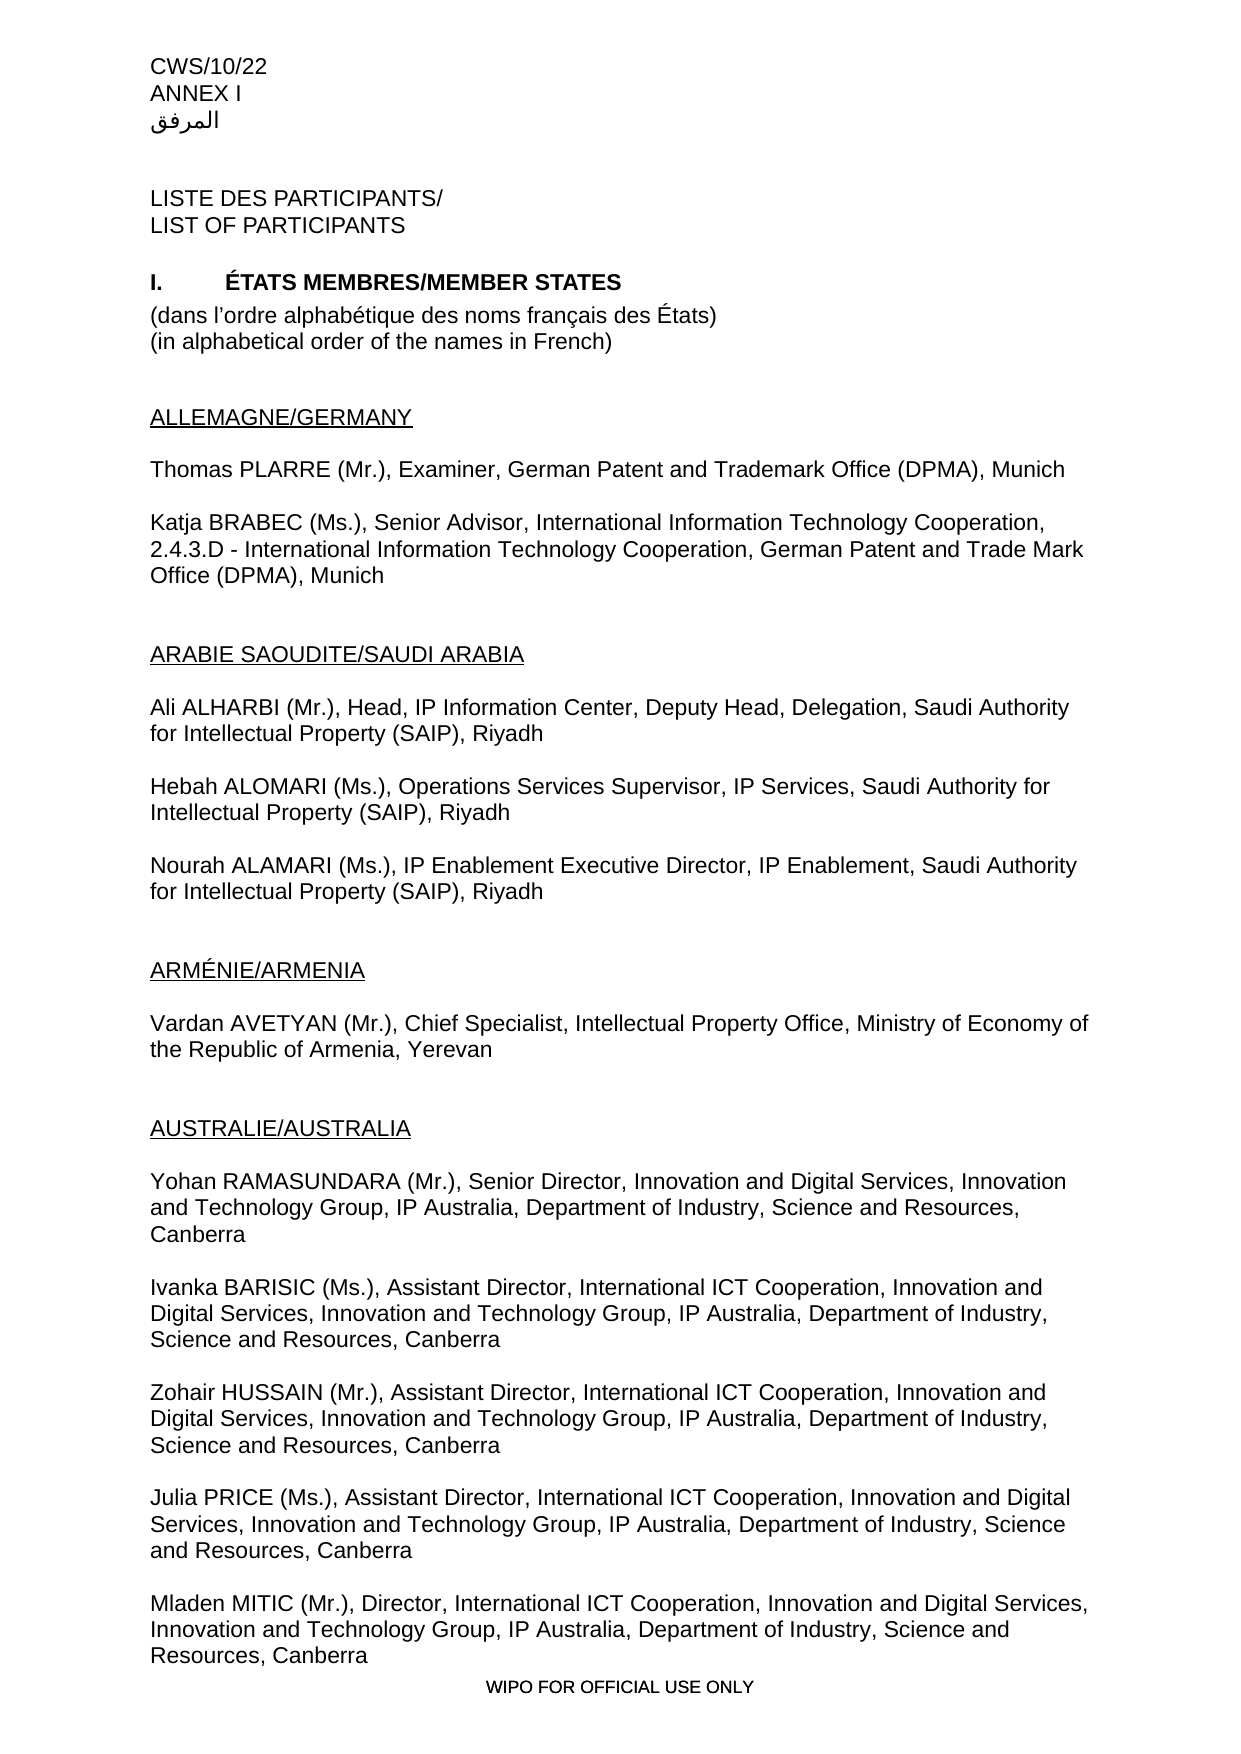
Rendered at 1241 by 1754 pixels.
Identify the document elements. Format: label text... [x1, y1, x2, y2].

text Julia PRICE (Ms.), Assistant Director, International ICT Cooperation, Innovation and Digital Services, Innovation and Technology Group, IP Australia, Department of Industry, Science and Resources, Canberra [150, 1484, 1090, 1563]
text (in alphabetical order of the names in French) [150, 328, 1090, 354]
text ARMÉNIE/ARMENIA [150, 957, 1090, 983]
text Thomas PLARRE (Mr.), Examiner, German Patent and Trademark Office (DPMA), Munich [150, 456, 1090, 483]
text Yohan RAMASUNDARA (Mr.), Senior Director, Innovation and Digital Services, Innovation and Technology Group, IP Australia, Department of Industry, Science and Resources, Canberra [150, 1168, 1090, 1247]
text (dans l’ordre alphabétique des noms français des États) [150, 302, 1090, 328]
text Vardan AVETYAN (Mr.), Chief Specialist, Intellectual Property Office, Ministry of Economy of the Republic of Armenia, Yerevan [150, 1010, 1090, 1063]
text Ali ALHARBI (Mr.), Head, IP Information Center, Deputy Head, Delegation, Saudi Authority for Intellectual Property (SAIP), Riyadh [150, 694, 1090, 746]
subtitle I. ÉTATS MEMBRES/MEMBER STATES [150, 269, 1090, 296]
text Katja BRABEC (Ms.), Senior Advisor, International Information Technology Cooperation, 2.4.3.D - International Information Technology Cooperation, German Patent and Trade Mark Office (DPMA), Munich [150, 509, 1090, 588]
text Ivanka BARISIC (Ms.), Assistant Director, International ICT Cooperation, Innovation and Digital Services, Innovation and Technology Group, IP Australia, Department of Industry, Science and Resources, Canberra [150, 1273, 1090, 1352]
text AUSTRALIE/AUSTRALIA [150, 1115, 1090, 1142]
text Zohair HUSSAIN (Mr.), Assistant Director, International ICT Cooperation, Innovation and Digital Services, Innovation and Technology Group, IP Australia, Department of Industry, Science and Resources, Canberra [150, 1379, 1090, 1458]
text Nourah ALAMARI (Ms.), IP Enablement Executive Director, IP Enablement, Saudi Authority for Intellectual Property (SAIP), Riyadh [150, 852, 1090, 904]
subtitle liste des participants/ list of participants [150, 185, 1090, 238]
text Hebah ALOMARI (Ms.), Operations Services Supervisor, IP Services, Saudi Authority for Intellectual Property (SAIP), Riyadh [150, 773, 1090, 825]
text Mladen MITIC (Mr.), Director, International ICT Cooperation, Innovation and Digital Services, Innovation and Technology Group, IP Australia, Department of Industry, Science and Resources, Canberra [150, 1590, 1090, 1669]
text ALLEMAGNE/GERMANY [150, 404, 1090, 430]
text ARABIE SAOUDITE/SAUDI ARABIA [150, 641, 1090, 667]
